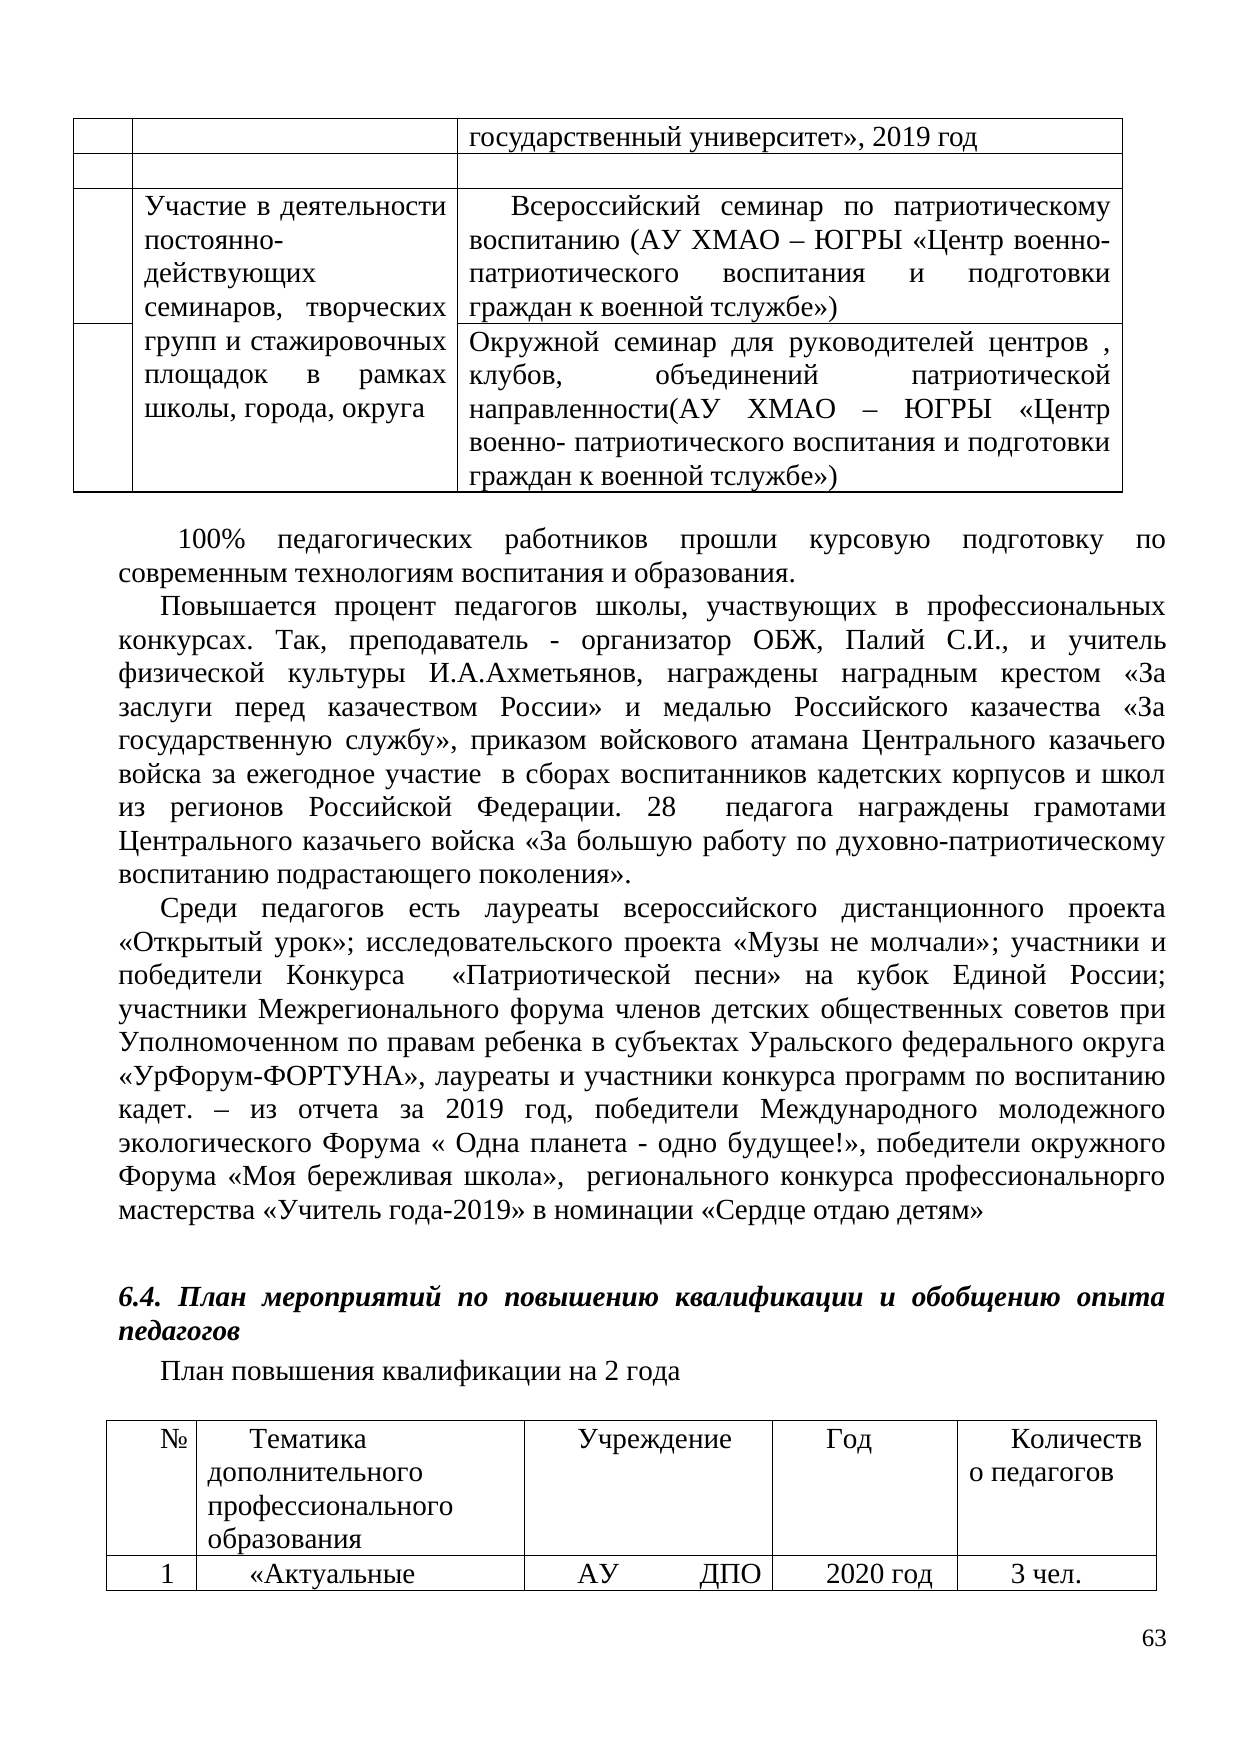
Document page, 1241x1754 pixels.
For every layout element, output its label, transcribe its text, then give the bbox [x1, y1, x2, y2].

table_header Тематика дополнительного профессионального образования [197, 1421, 524, 1555]
table_cell [74, 324, 132, 491]
table_header № [107, 1421, 196, 1555]
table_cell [458, 119, 1122, 153]
table_header Количество педагогов [958, 1421, 1156, 1555]
table_cell [133, 154, 457, 187]
text 100% педагогических работников прошли курсовую подготовку по современным технологиям воспитания и образования. [118, 521, 1167, 588]
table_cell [525, 1556, 772, 1589]
text План повышения квалификации на 2 года [118, 1353, 1167, 1386]
table_cell 1 [107, 1556, 196, 1589]
table_header Учреждение [525, 1421, 772, 1555]
table_cell Окружной семинар для руководителей центров , клубов, объединений патриотической направленности(АУ ХМАО – ЮГРЫ «Центр военно- патриотического воспитания и подготовки граждан к военной тслужбе») [458, 324, 1122, 491]
table_cell [458, 154, 1122, 187]
subtitle 6.4. План мероприятий по повышению квалификации и обобщению опыта педагогов [118, 1279, 1167, 1346]
text Среди педагогов есть лауреаты всероссийского дистанционного проекта «Открытый урок»; исследовательского проекта «Музы не молчали»; участники и победители Конкурса «Патриотической песни» на кубок Единой России; участники Межрегионального форума членов детских общественных советов при Уполномоченном по правам ребенка в субъектах Уральского федерального округа «УрФорум-ФОРТУНА», лауреаты и участники конкурса программ по воспитанию кадет. – из отчета за 2019 год, победители Международного молодежного экологического Форума « Одна планета - одно будущее!», победители окружного Форума «Моя бережливая школа», регионального конкурса профессиональнорго мастерства «Учитель года-2019» в номинации «Сердце отдаю детям» [118, 890, 1167, 1226]
table_cell Всероссийский семинар по патриотическому воспитанию (АУ ХМАО – ЮГРЫ «Центр военно- патриотического воспитания и подготовки граждан к военной тслужбе») [458, 189, 1122, 323]
table_cell [74, 189, 132, 323]
table_header Год [773, 1421, 957, 1555]
table_cell 2020 год [773, 1556, 957, 1589]
table_cell [74, 154, 132, 187]
table_cell Участие в деятельности постоянно-действующих семинаров, творческих групп и стажировочных площадок в рамках школы, города, округа [133, 189, 457, 491]
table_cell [197, 1556, 524, 1589]
table_cell [74, 119, 132, 153]
table_cell 3 чел. [958, 1556, 1156, 1589]
text Повышается процент педагогов школы, участвующих в профессиональных конкурсах. Так, преподаватель - организатор ОБЖ, Палий С.И., и учитель физической культуры И.А.Ахметьянов, награждены наградным крестом «За заслуги перед казачеством России» и медалью Российского казачества «За государственную службу», приказом войскового атамана Центрального казачьего войска за ежегодное участие в сборах воспитанников кадетских корпусов и школ из регионов Российской Федерации. 28 педагога награждены грамотами Центрального казачьего войска «За большую работу по духовно-патриотическому воспитанию подрастающего поколения». [118, 588, 1167, 890]
